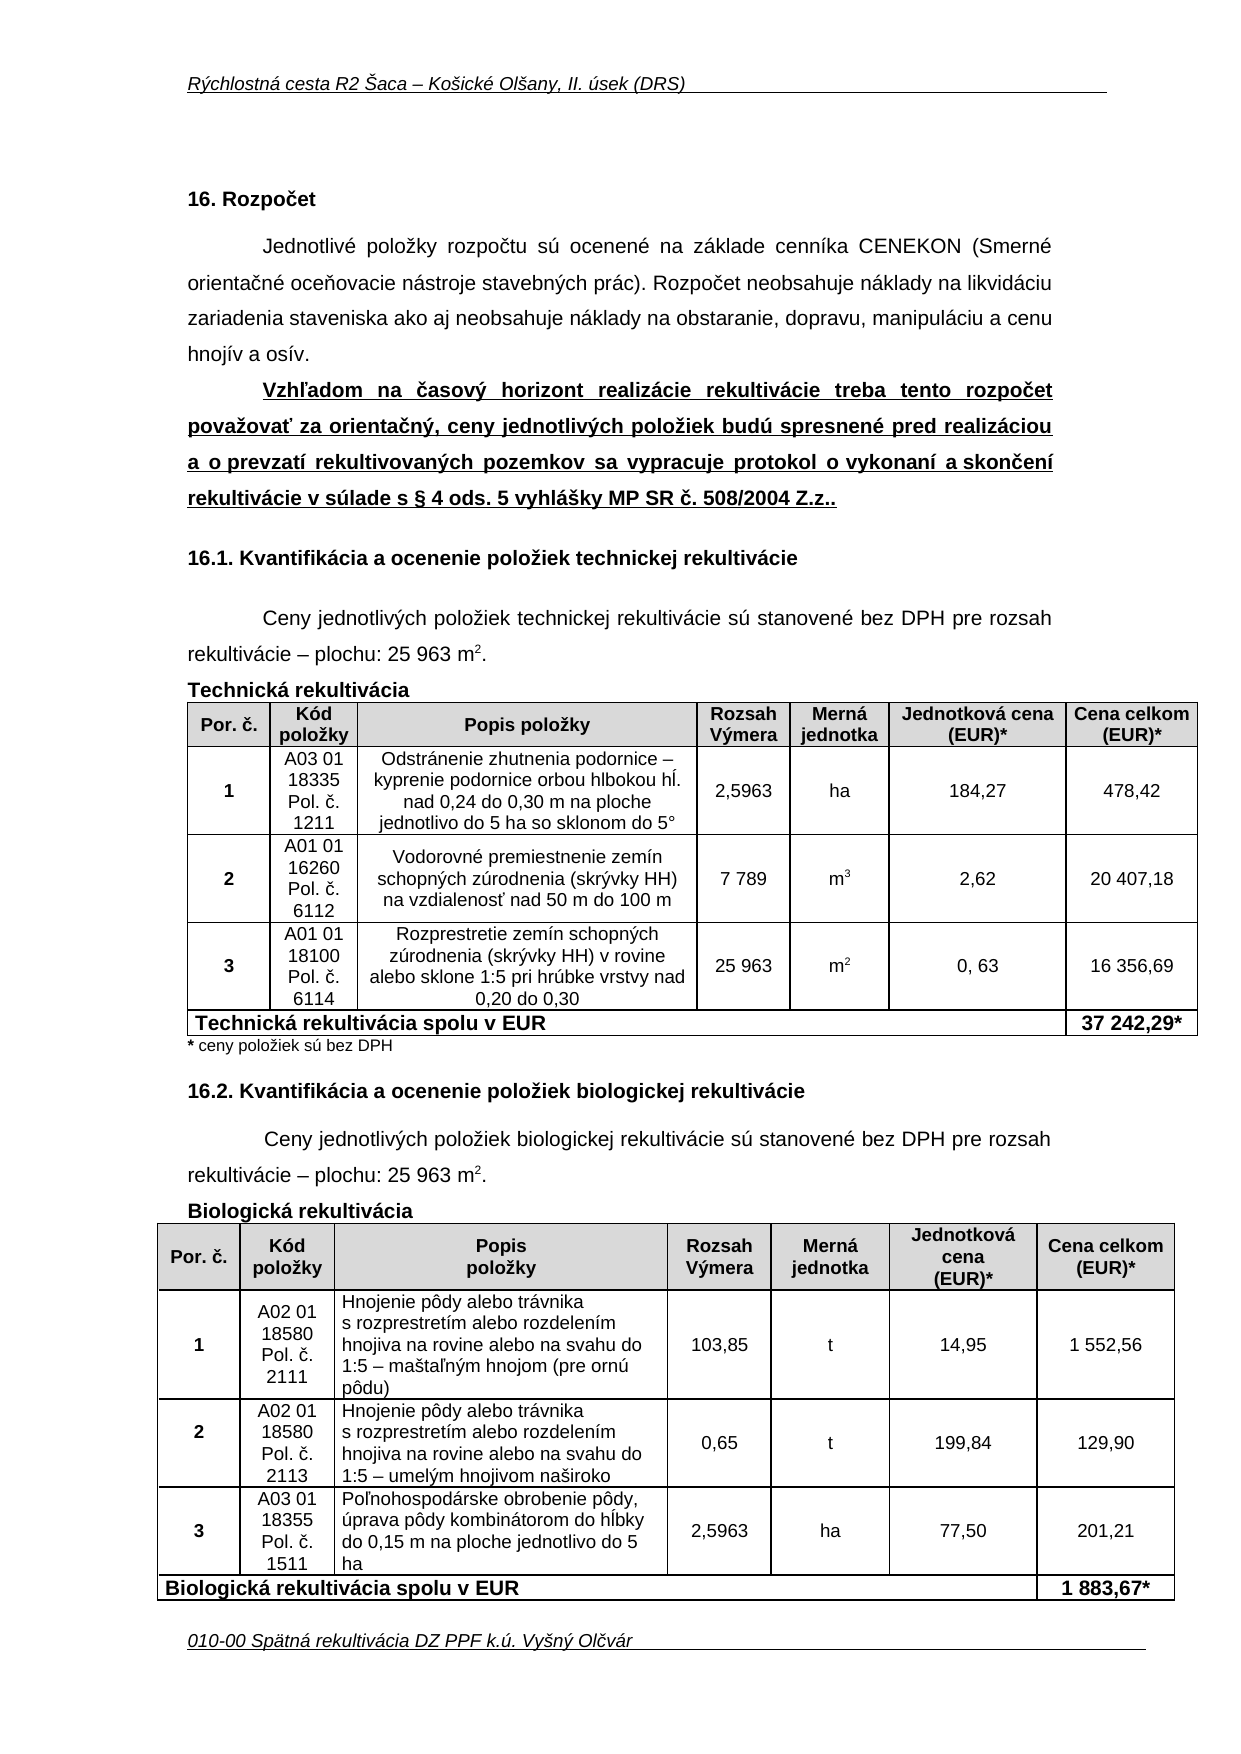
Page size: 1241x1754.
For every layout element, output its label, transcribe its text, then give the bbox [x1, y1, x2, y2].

table_cell A02 01 18580 Pol. č. 2113 [241, 1400, 334, 1486]
table_header Merná jednotka [772, 1224, 889, 1289]
table_cell ha [791, 747, 888, 833]
table_cell 2,5963 [668, 1488, 770, 1574]
table_cell 1 552,56 [1038, 1291, 1174, 1398]
table_cell 1 883,67* [1038, 1576, 1174, 1599]
table_header Cena celkom (EUR)* [1038, 1224, 1174, 1289]
table_cell Rozprestretie zemín schopných zúrodnenia (skrývky HH) v rovine alebo sklone 1:5 pri hrúbke vrstvy nad 0,20 do 0,30 [358, 923, 696, 1009]
table_cell 3 [188, 923, 269, 1009]
table_header Kód položky [241, 1224, 334, 1289]
text 16.1. Kvantifikácia a ocenenie položiek technickej rekultivácie [187, 546, 1053, 570]
table_header Rozsah Výmera [698, 703, 789, 746]
table_cell 478,42 [1067, 747, 1197, 833]
table_cell A03 01 18355 Pol. č. 1511 [241, 1488, 334, 1574]
table_cell 201,21 [1038, 1488, 1174, 1574]
table_cell 20 407,18 [1067, 835, 1197, 921]
table_header Kód položky [271, 703, 357, 746]
table_cell 3 [158, 1487, 239, 1574]
table_cell 129,90 [1038, 1400, 1174, 1486]
text Technická rekultivácia [187, 678, 1053, 702]
text 16. Rozpočet [187, 186, 1053, 210]
table_cell 1 [188, 747, 269, 833]
table_header Por. č. [158, 1224, 239, 1289]
table_cell 14,95 [890, 1291, 1036, 1398]
table_cell m2 [791, 923, 888, 1009]
text Ceny jednotlivých položiek technickej rekultivácie sú stanovené bez DPH pre rozsah rekultivácie – plochu: 25 963 m2. [187, 606, 1053, 666]
text Vzhľadom na časový horizont realizácie rekultivácie treba tento rozpočet považovať za orientačný, ceny jednotlivých položiek budú spresnené pred realizáciou a o prevzatí rekultivovaných pozemkov sa vypracuje protokol o vykonaní a skončení rekultivácie v súlade s § 4 ods. 5 vyhlášky MP SR č. 508/2004 Z.z.. [187, 436, 1053, 471]
table_cell 2,62 [890, 835, 1065, 921]
table_cell 0, 63 [890, 923, 1065, 1009]
table_cell 2 [188, 835, 269, 921]
text 16.2. Kvantifikácia a ocenenie položiek biologickej rekultivácie [187, 1079, 1053, 1103]
text Jednotlivé položky rozpočtu sú ocenené na základe cenníka CENEKON (Smerné orientačné oceňovacie nástroje stavebných prác). Rozpočet neobsahuje náklady na likvidáciu zariadenia staveniska ako aj neobsahuje náklady na obstaranie, dopravu, manipuláciu a cenu hnojív a osív. [187, 234, 1053, 366]
text Vzhľadom na časový horizont realizácie rekultivácie treba tento rozpočet považovať za orientačný, ceny jednotlivých položiek budú spresnené pred realizáciou a o prevzatí rekultivovaných pozemkov sa vypracuje protokol o vykonaní a skončení rekultivácie v súlade s § 4 ods. 5 vyhlášky MP SR č. 508/2004 Z.z.. [187, 378, 1053, 435]
table_cell Poľnohospodárske obrobenie pôdy, úprava pôdy kombinátorom do hĺbky do 0,15 m na ploche jednotlivo do 5 ha [335, 1488, 667, 1574]
table_cell A01 01 18100 Pol. č. 6114 [271, 923, 357, 1009]
text Biologická rekultivácia [187, 1199, 1053, 1223]
table_cell 199,84 [890, 1400, 1036, 1486]
table_cell A01 01 16260 Pol. č. 6112 [271, 835, 357, 921]
table_cell 25 963 [698, 923, 789, 1009]
table_cell 1 [158, 1290, 239, 1398]
table_cell t [772, 1400, 889, 1486]
table_header Rozsah Výmera [668, 1224, 770, 1289]
table_cell Technická rekultivácia spolu v EUR [188, 1011, 1065, 1035]
table_cell 184,27 [890, 747, 1065, 833]
text Vzhľadom na časový horizont realizácie rekultivácie treba tento rozpočet považovať za orientačný, ceny jednotlivých položiek budú spresnené pred realizáciou a o prevzatí rekultivovaných pozemkov sa vypracuje protokol o vykonaní a skončení rekultivácie v súlade s § 4 ods. 5 vyhlášky MP SR č. 508/2004 Z.z.. [187, 472, 1053, 510]
table_cell Biologická rekultivácia spolu v EUR [158, 1575, 1036, 1599]
table_header Jednotková cena (EUR)* [890, 703, 1065, 746]
table_cell 2,5963 [698, 747, 789, 833]
table_cell 16 356,69 [1067, 923, 1197, 1009]
table_cell A02 01 18580 Pol. č. 2111 [241, 1291, 334, 1398]
table_cell 37 242,29* [1067, 1011, 1197, 1035]
table_cell Hnojenie pôdy alebo trávnika s rozprestretím alebo rozdelením hnojiva na rovine alebo na svahu do 1:5 – umelým hnojivom naširoko [335, 1400, 667, 1486]
table_header Merná jednotka [791, 703, 888, 746]
text Ceny jednotlivých položiek biologickej rekultivácie sú stanovené bez DPH pre rozsah rekultivácie – plochu: 25 963 m2. [187, 1127, 1053, 1187]
table_cell Vodorovné premiestnenie zemín schopných zúrodnenia (skrývky HH) na vzdialenosť nad 50 m do 100 m [358, 835, 696, 921]
table_cell 77,50 [890, 1488, 1036, 1574]
table_cell m3 [791, 835, 888, 921]
table_cell 7 789 [698, 835, 789, 921]
table_cell Odstránenie zhutnenia podornice – kyprenie podornice orbou hlbokou hĺ. nad 0,24 do 0,30 m na ploche jednotlivo do 5 ha so sklonom do 5° [358, 747, 696, 833]
table_header Por. č. [188, 703, 269, 746]
table_cell 103,85 [668, 1291, 770, 1398]
text * ceny položiek sú bez DPH [187, 1036, 1053, 1055]
table_cell Hnojenie pôdy alebo trávnika s rozprestretím alebo rozdelením hnojiva na rovine alebo na svahu do 1:5 – maštaľným hnojom (pre ornú pôdu) [335, 1291, 667, 1398]
table_header Popis položky [335, 1224, 667, 1289]
table_header Jednotková cena (EUR)* [890, 1224, 1036, 1289]
table_cell 2 [158, 1399, 239, 1486]
table_cell 0,65 [668, 1400, 770, 1486]
table_cell t [772, 1291, 889, 1398]
table_cell A03 01 18335 Pol. č. 1211 [271, 747, 357, 833]
table_header Cena celkom (EUR)* [1067, 703, 1197, 746]
table_cell ha [772, 1488, 889, 1574]
table_header Popis položky [358, 703, 696, 746]
